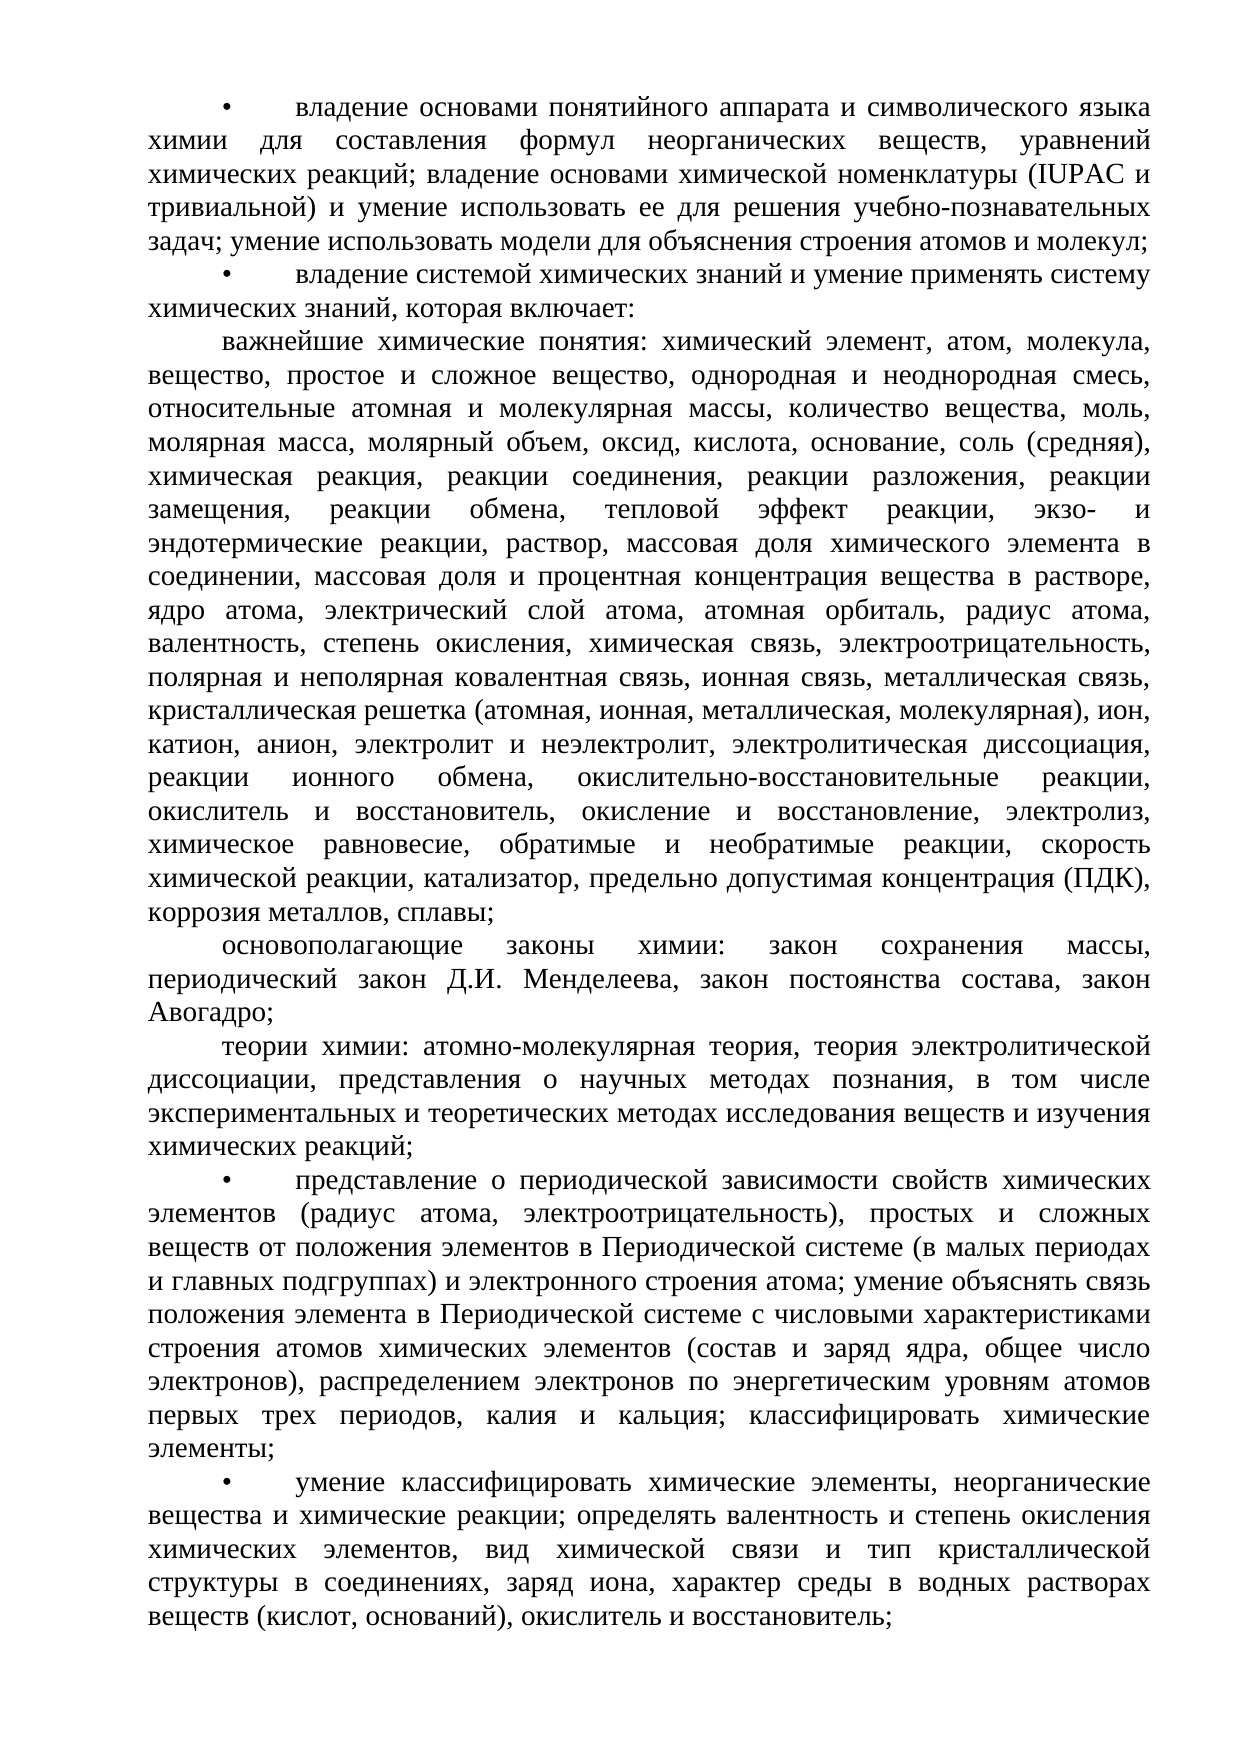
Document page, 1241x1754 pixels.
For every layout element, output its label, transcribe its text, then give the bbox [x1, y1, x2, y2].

text • владение системой химических знаний и умение применять систему химических знаний, которая включает: [148, 256, 1152, 323]
text • владение основами понятийного аппарата и символического языка химии для составления формул неорганических веществ, уравнений химических реакций; владение основами химической номенклатуры (IUPAC и тривиальной) и умение использовать ее для решения учебно-познавательных задач; умение использовать модели для объяснения строения атомов и молекул; [148, 89, 1152, 256]
text теории химии: атомно-молекулярная теория, теория электролитической диссоциации, представления о научных методах познания, в том числе экспериментальных и теоретических методах исследования веществ и изучения химических реакций; [148, 1028, 1152, 1162]
text • представление о периодической зависимости свойств химических элементов (радиус атома, электроотрицательность), простых и сложных веществ от положения элементов в Периодической системе (в малых периодах и главных подгруппах) и электронного строения атома; умение объяснять связь положения элемента в Периодической системе с числовыми характеристиками строения атомов химических элементов (состав и заряд ядра, общее число электронов), распределением электронов по энергетическим уровням атомов первых трех периодов, калия и кальция; классифицировать химические элементы; [148, 1162, 1152, 1464]
text основополагающие законы химии: закон сохранения массы, периодический закон Д.И. Менделеева, закон постоянства состава, закон Авогадро; [148, 927, 1152, 1028]
text важнейшие химические понятия: химический элемент, атом, молекула, вещество, простое и сложное вещество, однородная и неоднородная смесь, относительные атомная и молекулярная массы, количество вещества, моль, молярная масса, молярный объем, оксид, кислота, основание, соль (средняя), химическая реакция, реакции соединения, реакции разложения, реакции замещения, реакции обмена, тепловой эффект реакции, экзо- и эндотермические реакции, раствор, массовая доля химического элемента в соединении, массовая доля и процентная концентрация вещества в растворе, ядро атома, электрический слой атома, атомная орбиталь, радиус атома, валентность, степень окисления, химическая связь, электроотрицательность, полярная и неполярная ковалентная связь, ионная связь, металлическая связь, кристаллическая решетка (атомная, ионная, металлическая, молекулярная), ион, катион, анион, электролит и неэлектролит, электролитическая диссоциация, реакции ионного обмена, окислительно-восстановительные реакции, окислитель и восстановитель, окисление и восстановление, электролиз, химическое равновесие, обратимые и необратимые реакции, скорость химической реакции, катализатор, предельно допустимая концентрация (ПДК), коррозия металлов, сплавы; [148, 323, 1152, 927]
text • умение классифицировать химические элементы, неорганические вещества и химические реакции; определять валентность и степень окисления химических элементов, вид химической связи и тип кристаллической структуры в соединениях, заряд иона, характер среды в водных растворах веществ (кислот, оснований), окислитель и восстановитель; [148, 1464, 1152, 1632]
